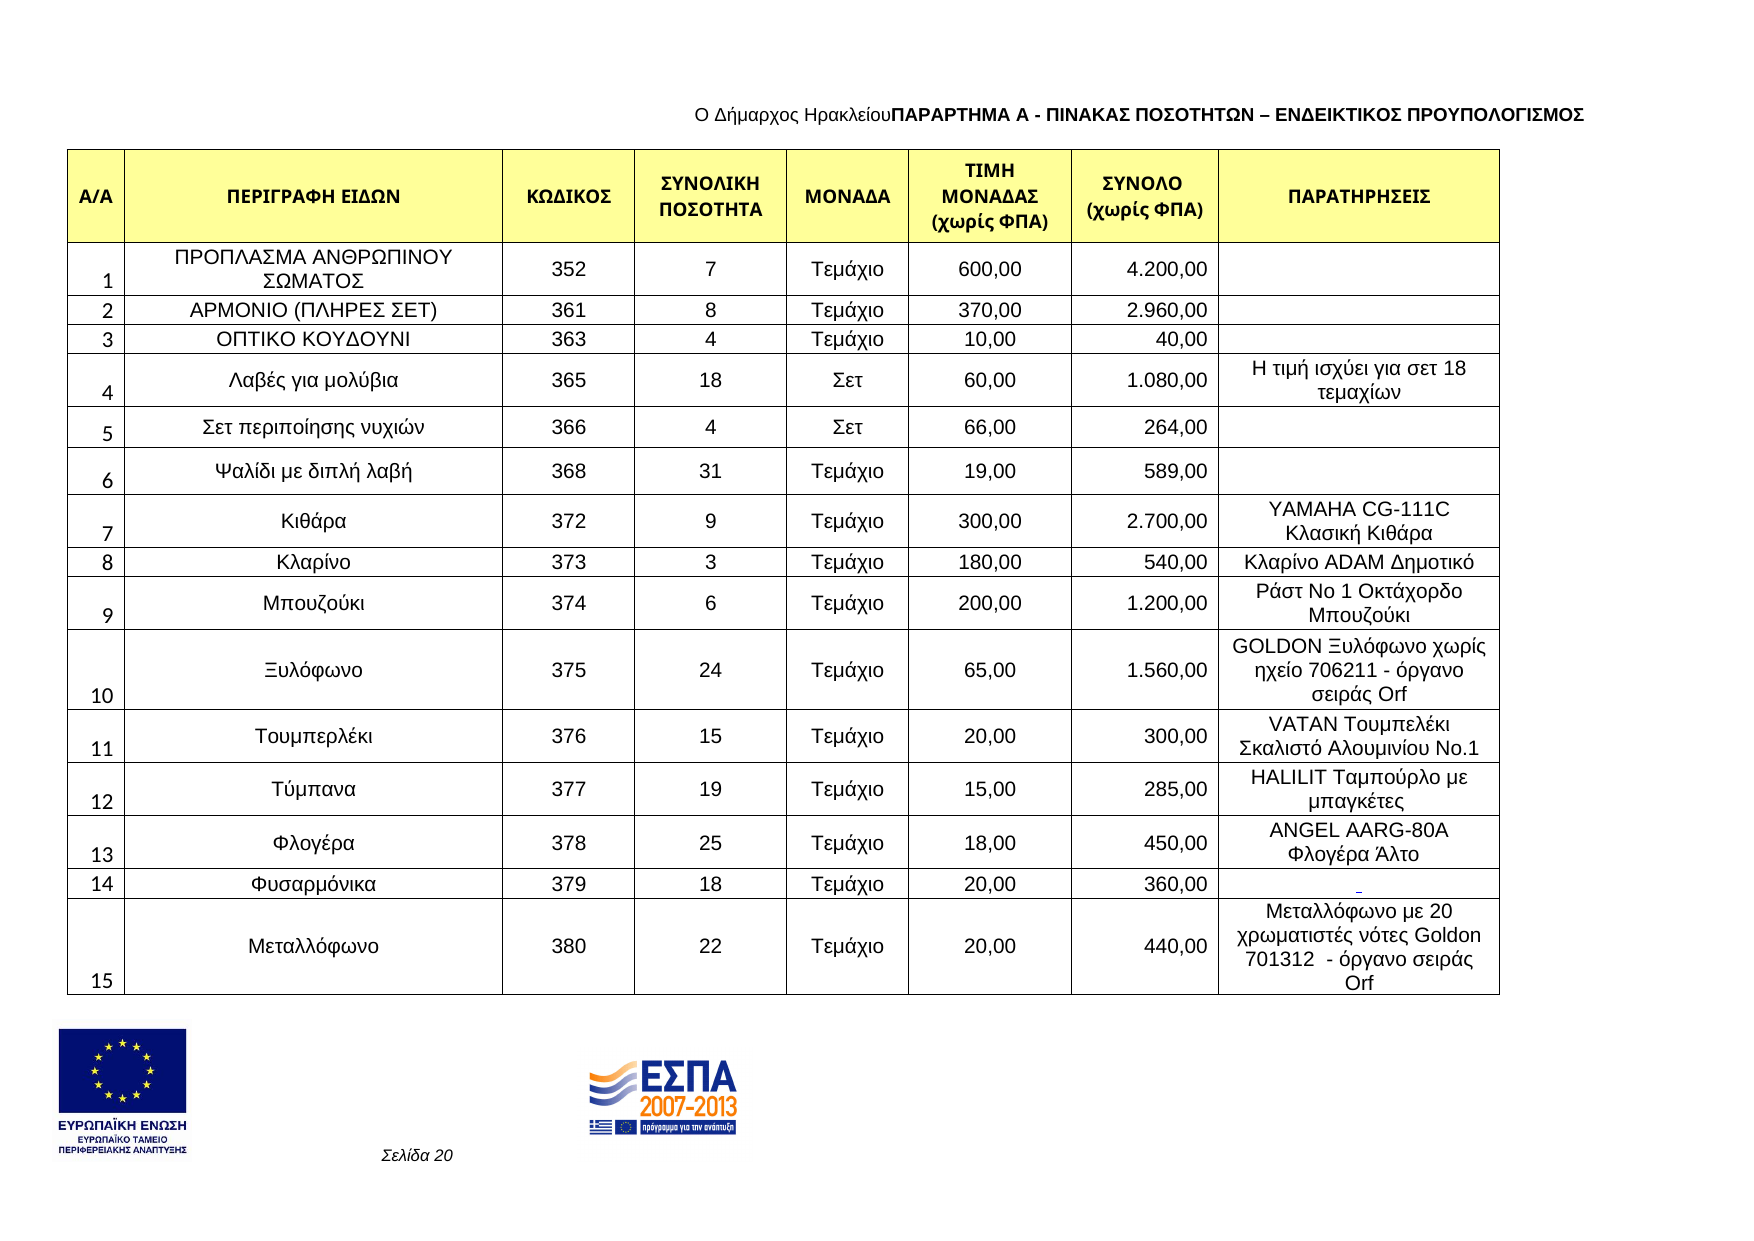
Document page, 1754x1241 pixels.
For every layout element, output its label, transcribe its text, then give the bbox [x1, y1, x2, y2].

table_cell 5 [68, 407, 124, 447]
table_cell [1219, 448, 1499, 494]
table_cell 10,00 [909, 325, 1071, 353]
table_cell 352 [503, 243, 634, 295]
table_cell [1219, 869, 1499, 897]
text ΠΑΡΑΡΤΗΜΑ Α - ΠΙΝΑΚΑΣ ΠΟΣΟΤΗΤΩΝ – ΕΝΔΕΙΚΤΙΚΟΣ ΠΡΟΥΠΟΛΟΓΙΣΜΟΣ [37, 104, 1716, 125]
table_cell 15 [635, 710, 786, 762]
table_cell 1.080,00 [1072, 354, 1218, 406]
table_header ΠΕΡΙΓΡΑΦΗ ΕΙΔΩΝ [125, 150, 502, 242]
table_cell 40,00 [1072, 325, 1218, 353]
table_cell Τύμπανα [125, 763, 502, 815]
table_cell 2.700,00 [1072, 495, 1218, 547]
table_cell 18,00 [909, 816, 1071, 868]
table_cell Τουμπερλέκι [125, 710, 502, 762]
table_cell 377 [503, 763, 634, 815]
table_cell 360,00 [1072, 869, 1218, 897]
table_cell 363 [503, 325, 634, 353]
table_cell 1.560,00 [1072, 630, 1218, 709]
table_cell 11 [68, 710, 124, 762]
table_cell 370,00 [909, 296, 1071, 324]
table_cell 24 [635, 630, 786, 709]
table_cell Μεταλλόφωνο [125, 899, 502, 994]
picture [52, 1019, 192, 1162]
table_cell Τεμάχιο [787, 763, 908, 815]
table_cell 3 [635, 548, 786, 576]
table_cell Τεμάχιο [787, 448, 908, 494]
table_cell Ψαλίδι με διπλή λαβή [125, 448, 502, 494]
table_cell Τεμάχιο [787, 710, 908, 762]
table_cell 366 [503, 407, 634, 447]
table_cell 6 [68, 448, 124, 494]
table_cell 4 [635, 325, 786, 353]
table_cell Τεμάχιο [787, 243, 908, 295]
table_cell Τεμάχιο [787, 548, 908, 576]
table_cell Τεμάχιο [787, 495, 908, 547]
table_cell Κλαρίνο ADAM Δημοτικό [1219, 548, 1499, 576]
table_cell 1.200,00 [1072, 577, 1218, 629]
table_cell 200,00 [909, 577, 1071, 629]
table_cell ANGEL AARG-80A Φλογέρα Άλτο [1219, 816, 1499, 868]
table_cell 6 [635, 577, 786, 629]
table_cell Τεμάχιο [787, 325, 908, 353]
table_cell HALILIT Ταμπούρλο με μπαγκέτες [1219, 763, 1499, 815]
table_cell Φυσαρμόνικα [125, 869, 502, 897]
table_cell 19 [635, 763, 786, 815]
table_cell ΑΡΜΟΝΙΟ (ΠΛΗΡΕΣ ΣΕΤ) [125, 296, 502, 324]
table_header ΚΩΔΙΚΟΣ [503, 150, 634, 242]
table_cell 20,00 [909, 899, 1071, 994]
table_cell 13 [68, 816, 124, 868]
table_cell Μεταλλόφωνο με 20 χρωματιστές νότες Goldon 701312 - όργανο σειράς Orf [1219, 899, 1499, 994]
table_cell 374 [503, 577, 634, 629]
table_cell Η τιμή ισχύει για σετ 18 τεμαχίων [1219, 354, 1499, 406]
table_cell 372 [503, 495, 634, 547]
table_cell 18 [635, 354, 786, 406]
table_cell 4 [68, 354, 124, 406]
table_cell Κλαρίνο [125, 548, 502, 576]
table_cell 31 [635, 448, 786, 494]
table_cell 600,00 [909, 243, 1071, 295]
table_cell 66,00 [909, 407, 1071, 447]
table_cell 379 [503, 869, 634, 897]
table_cell 300,00 [909, 495, 1071, 547]
table_cell 180,00 [909, 548, 1071, 576]
table_cell 378 [503, 816, 634, 868]
table_cell ΟΠΤΙΚΟ ΚΟΥΔΟΥΝΙ [125, 325, 502, 353]
table_header ΜΟΝΑΔΑ [787, 150, 908, 242]
table_cell Ξυλόφωνο [125, 630, 502, 709]
table_cell 1 [68, 243, 124, 295]
table_cell 19,00 [909, 448, 1071, 494]
table_cell VATAN Toυμπελέκι Σκαλιστό Αλουμινίου Νο.1 [1219, 710, 1499, 762]
table_cell 20,00 [909, 869, 1071, 897]
table_cell 12 [68, 763, 124, 815]
table_header Α/Α [68, 150, 124, 242]
table_cell 8 [68, 548, 124, 576]
table_cell 440,00 [1072, 899, 1218, 994]
table_cell Τεμάχιο [787, 869, 908, 897]
table_cell 2.960,00 [1072, 296, 1218, 324]
table_cell 3 [68, 325, 124, 353]
table_cell Σετ [787, 407, 908, 447]
table_cell Μπουζούκι [125, 577, 502, 629]
table_header ΠΑΡΑΤΗΡΗΣΕΙΣ [1219, 150, 1499, 242]
table_cell [1219, 243, 1499, 295]
table_header ΣΥΝΟΛΙΚΗ ΠΟΣΟΤΗΤΑ [635, 150, 786, 242]
table_cell 15,00 [909, 763, 1071, 815]
table_cell Ράστ Νο 1 Οκτάχορδο Μπουζούκι [1219, 577, 1499, 629]
table_cell 18 [635, 869, 786, 897]
table_header ΣΥΝΟΛΟ (χωρίς ΦΠΑ) [1072, 150, 1218, 242]
table_cell 285,00 [1072, 763, 1218, 815]
table_cell GOLDON Ξυλόφωνο χωρίς ηχείο 706211 - όργανο σειράς Orf [1219, 630, 1499, 709]
table_cell 450,00 [1072, 816, 1218, 868]
table_cell 22 [635, 899, 786, 994]
table_cell 375 [503, 630, 634, 709]
table_cell 376 [503, 710, 634, 762]
table_cell ΠΡΟΠΛΑΣΜΑ ΑΝΘΡΩΠΙΝΟΥ ΣΩΜΑΤΟΣ [125, 243, 502, 295]
table_cell 361 [503, 296, 634, 324]
table_cell Σετ περιποίησης νυχιών [125, 407, 502, 447]
table_cell Κιθάρα [125, 495, 502, 547]
table_cell [1219, 407, 1499, 447]
table_cell YAMAHA CG-111C Κλασική Kιθάρα [1219, 495, 1499, 547]
table_cell 9 [68, 577, 124, 629]
table_cell 8 [635, 296, 786, 324]
table_cell 540,00 [1072, 548, 1218, 576]
table_cell 25 [635, 816, 786, 868]
table_cell 20,00 [909, 710, 1071, 762]
table_cell 365 [503, 354, 634, 406]
table_cell 4.200,00 [1072, 243, 1218, 295]
table_cell Τεμάχιο [787, 296, 908, 324]
table_cell Τεμάχιο [787, 899, 908, 994]
table_cell 368 [503, 448, 634, 494]
table_cell Λαβές για μολύβια [125, 354, 502, 406]
table_cell Τεμάχιο [787, 816, 908, 868]
picture [577, 1047, 753, 1162]
table_cell Τεμάχιο [787, 630, 908, 709]
table_cell 264,00 [1072, 407, 1218, 447]
table_cell 4 [635, 407, 786, 447]
table_cell 373 [503, 548, 634, 576]
table_cell [1219, 325, 1499, 353]
table_cell 10 [68, 630, 124, 709]
table_cell 300,00 [1072, 710, 1218, 762]
table_cell 15 [68, 899, 124, 994]
table_header ΤΙΜΗ ΜΟΝΑΔΑΣ (χωρίς ΦΠΑ) [909, 150, 1071, 242]
table_cell 2 [68, 296, 124, 324]
table_cell 60,00 [909, 354, 1071, 406]
table_cell 9 [635, 495, 786, 547]
table_cell Σετ [787, 354, 908, 406]
table_cell 589,00 [1072, 448, 1218, 494]
table_cell Φλογέρα [125, 816, 502, 868]
table_cell [1219, 296, 1499, 324]
table_cell 7 [68, 495, 124, 547]
table_cell 7 [635, 243, 786, 295]
table_cell Τεμάχιο [787, 577, 908, 629]
table_cell 380 [503, 899, 634, 994]
table_cell 14 [68, 869, 124, 897]
table_cell 65,00 [909, 630, 1071, 709]
